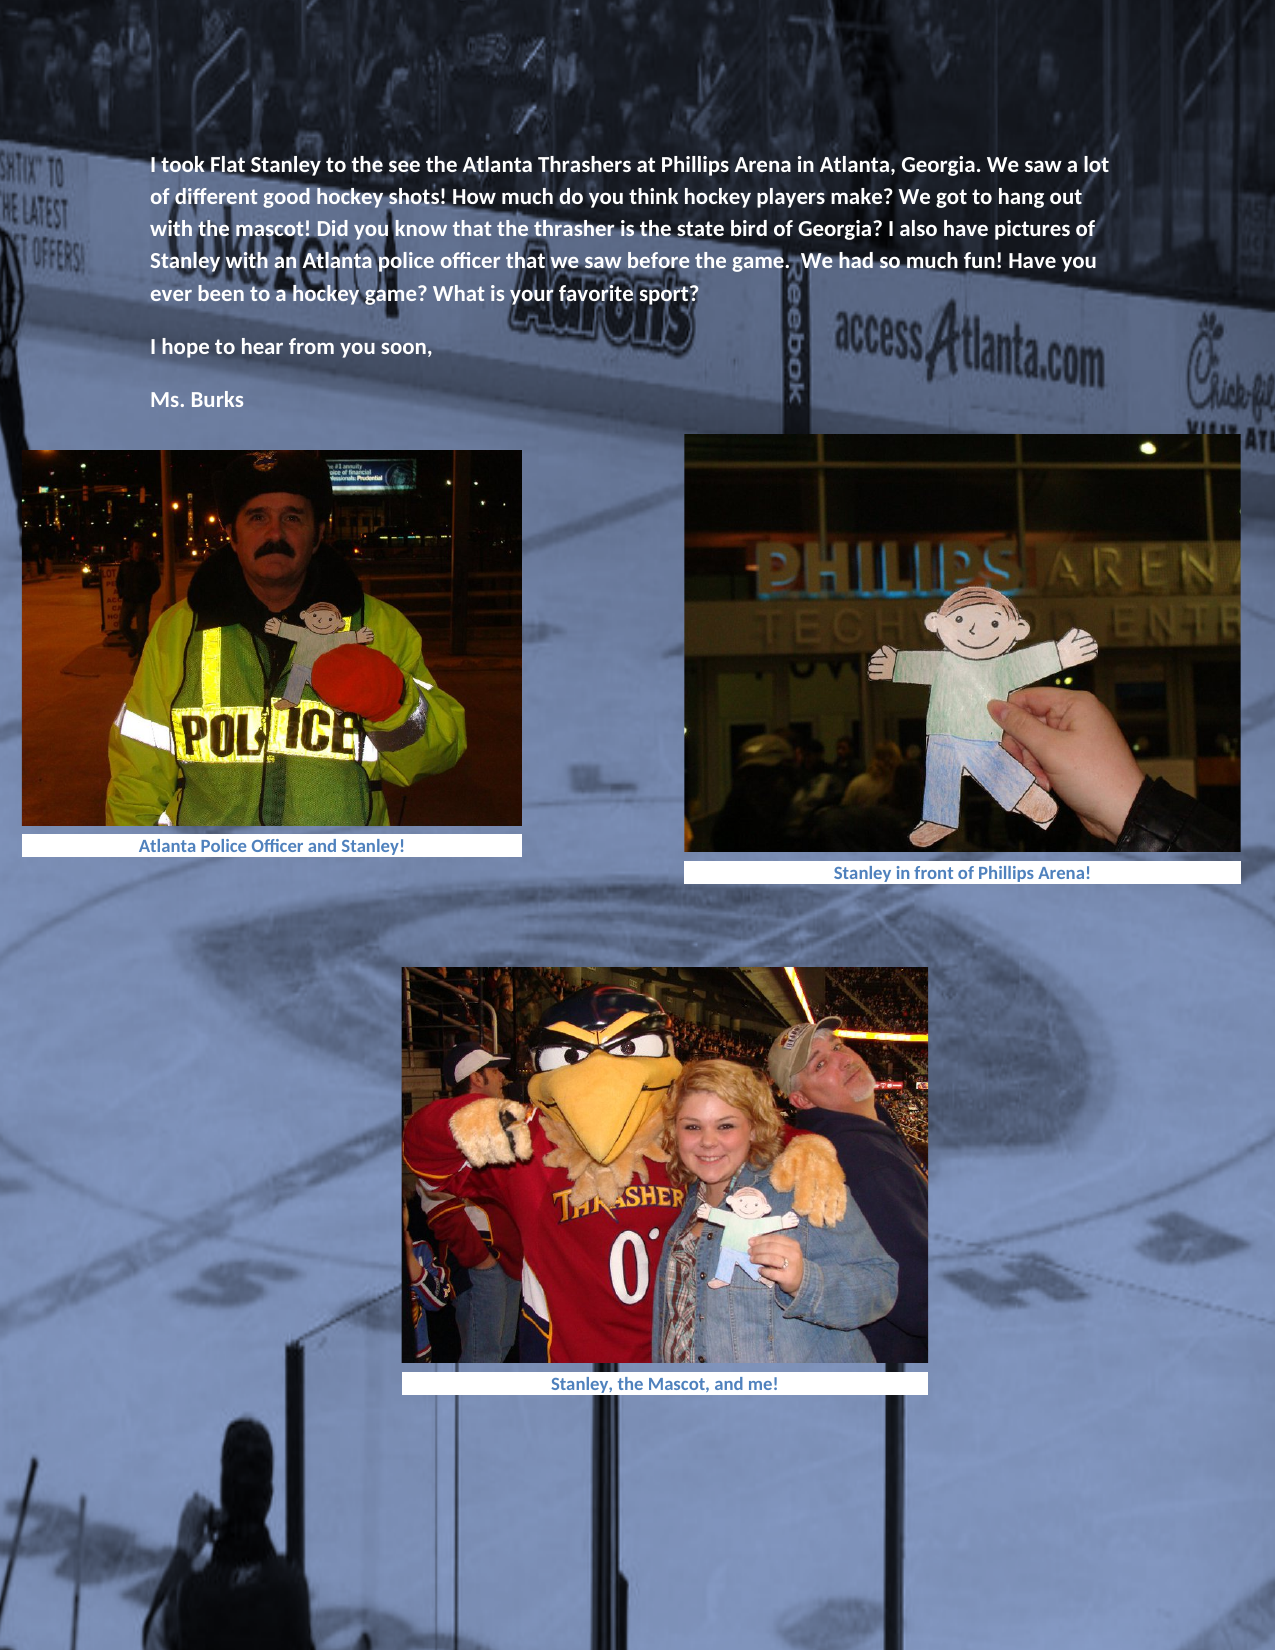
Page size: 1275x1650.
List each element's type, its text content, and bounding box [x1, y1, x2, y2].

picture [684, 434, 1241, 852]
picture [21, 450, 522, 826]
text Ms. Burks [150, 385, 1125, 413]
picture [401, 967, 929, 1363]
text I hope to hear from you soon, [150, 332, 1125, 360]
text I took Flat Stanley to the see the Atlanta Thrashers at Phillips Arena in Atlanta, Georgia. We saw a lot of different good hockey shots! How much do you think hockey players make? We got to hang out with the mascot! Did you know that the thrasher is the state bird of Georgia? I also have pictures of Stanley with an Atlanta police officer that we saw before the game. We had so much fun! Have you ever been to a hockey game? What is your favorite sport? [150, 150, 1125, 307]
